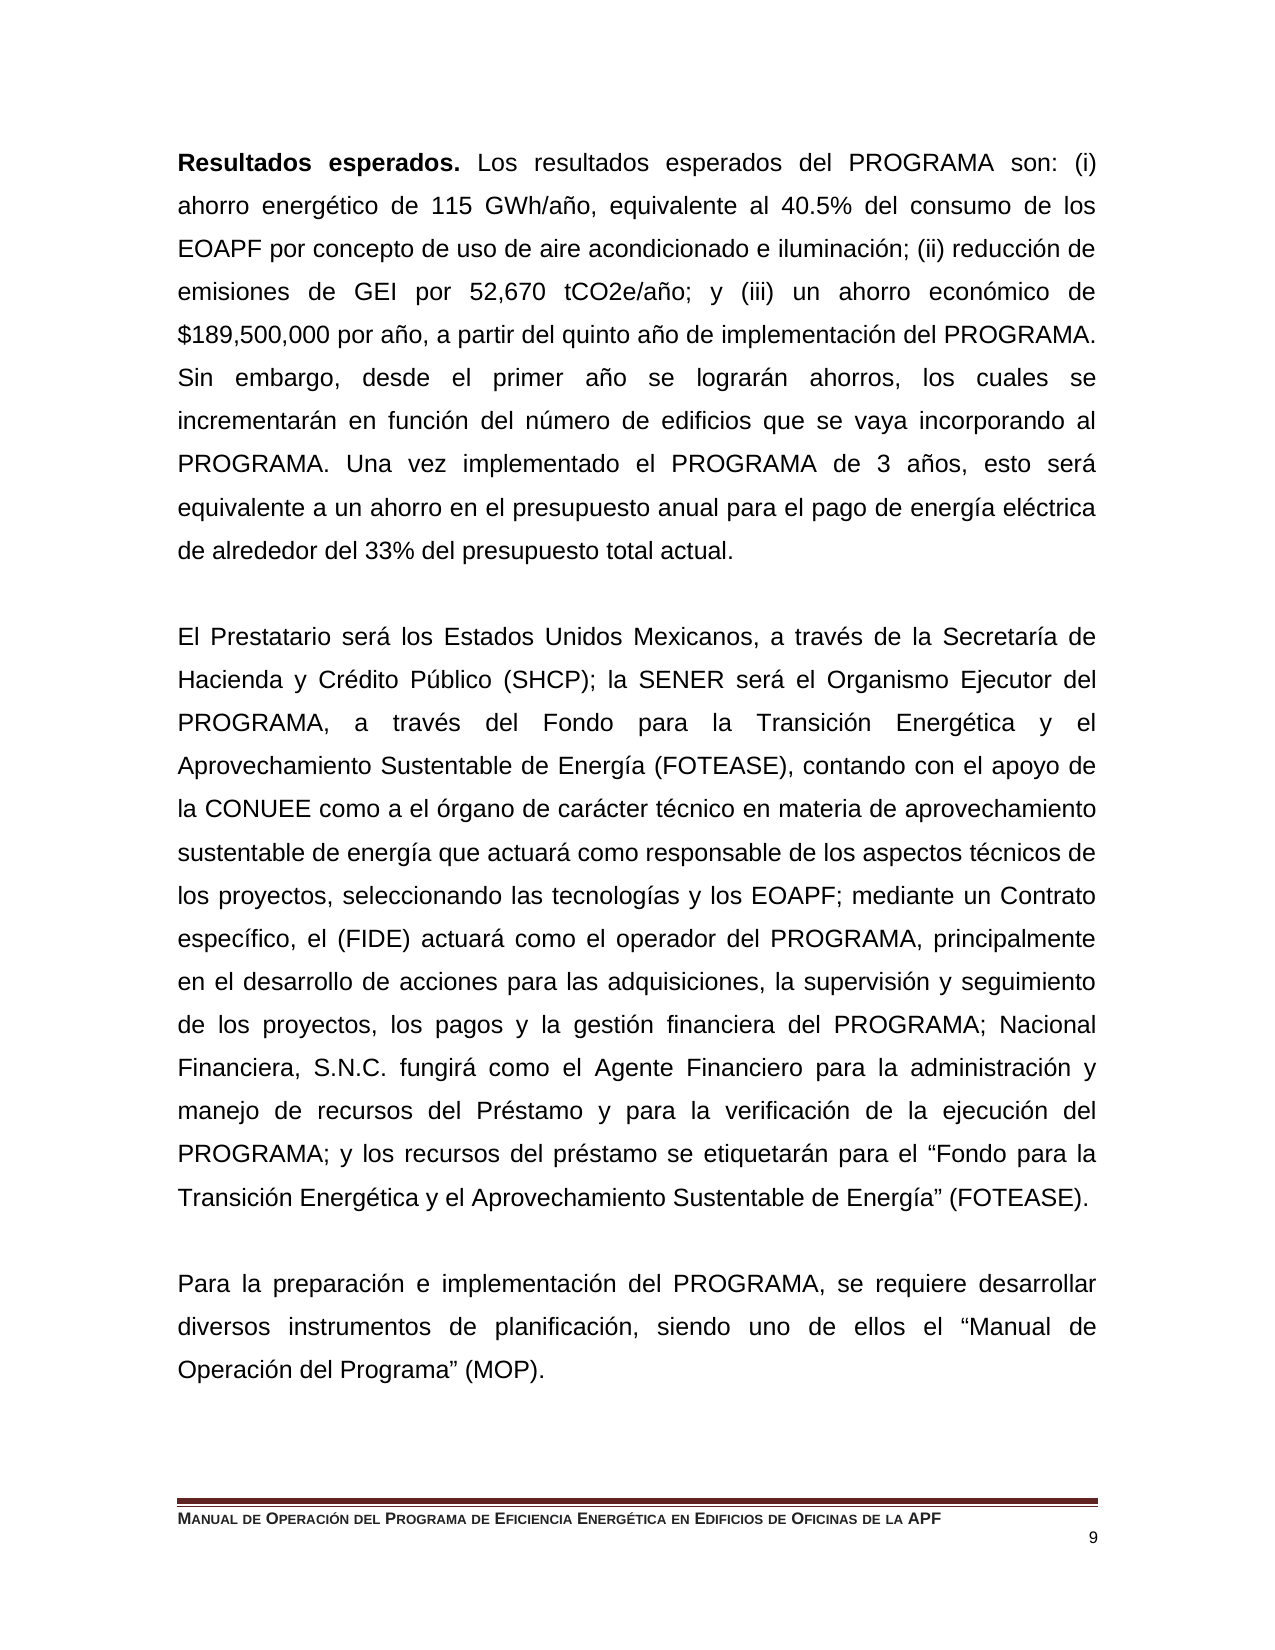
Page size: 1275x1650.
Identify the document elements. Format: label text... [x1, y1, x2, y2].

text Para la preparación e implementación del PROGRAMA, se requiere desarrollar diversos instrumentos de planificación, siendo uno de ellos el “Manual de Operación del Programa” (MOP). [177, 1269, 1098, 1384]
text El Prestatario será los Estados Unidos Mexicanos, a través de la Secretaría de Hacienda y Crédito Público (SHCP); la SENER será el Organismo Ejecutor del PROGRAMA, a través del Fondo para la Transición Energética y el Aprovechamiento Sustentable de Energía (FOTEASE), contando con el apoyo de la CONUEE como a el órgano de carácter técnico en materia de aprovechamiento sustentable de energía que actuará como responsable de los aspectos técnicos de los proyectos, seleccionando las tecnologías y los EOAPF; mediante un Contrato específico, el (FIDE) actuará como el operador del PROGRAMA, principalmente en el desarrollo de acciones para las adquisiciones, la supervisión y seguimiento de los proyectos, los pagos y la gestión financiera del PROGRAMA; Nacional Financiera, S.N.C. fungirá como el Agente Financiero para la administración y manejo de recursos del Préstamo y para la verificación de la ejecución del PROGRAMA; y los recursos del préstamo se etiquetarán para el “Fondo para la Transición Energética y el Aprovechamiento Sustentable de Energía” (FOTEASE). [177, 622, 1098, 1211]
text Resultados esperados. Los resultados esperados del PROGRAMA son: (i) ahorro energético de 115 GWh/año, equivalente al 40.5% del consumo de los EOAPF por concepto de uso de aire acondicionado e iluminación; (ii) reducción de emisiones de GEI por 52,670 tCO2e/año; y (iii) un ahorro económico de $189,500,000 por año, a partir del quinto año de implementación del PROGRAMA. Sin embargo, desde el primer año se lograrán ahorros, los cuales se incrementarán en función del número de edificios que se vaya incorporando al PROGRAMA. Una vez implementado el PROGRAMA de 3 años, esto será equivalente a un ahorro en el presupuesto anual para el pago de energía eléctrica de alrededor del 33% del presupuesto total actual. [177, 148, 1098, 564]
